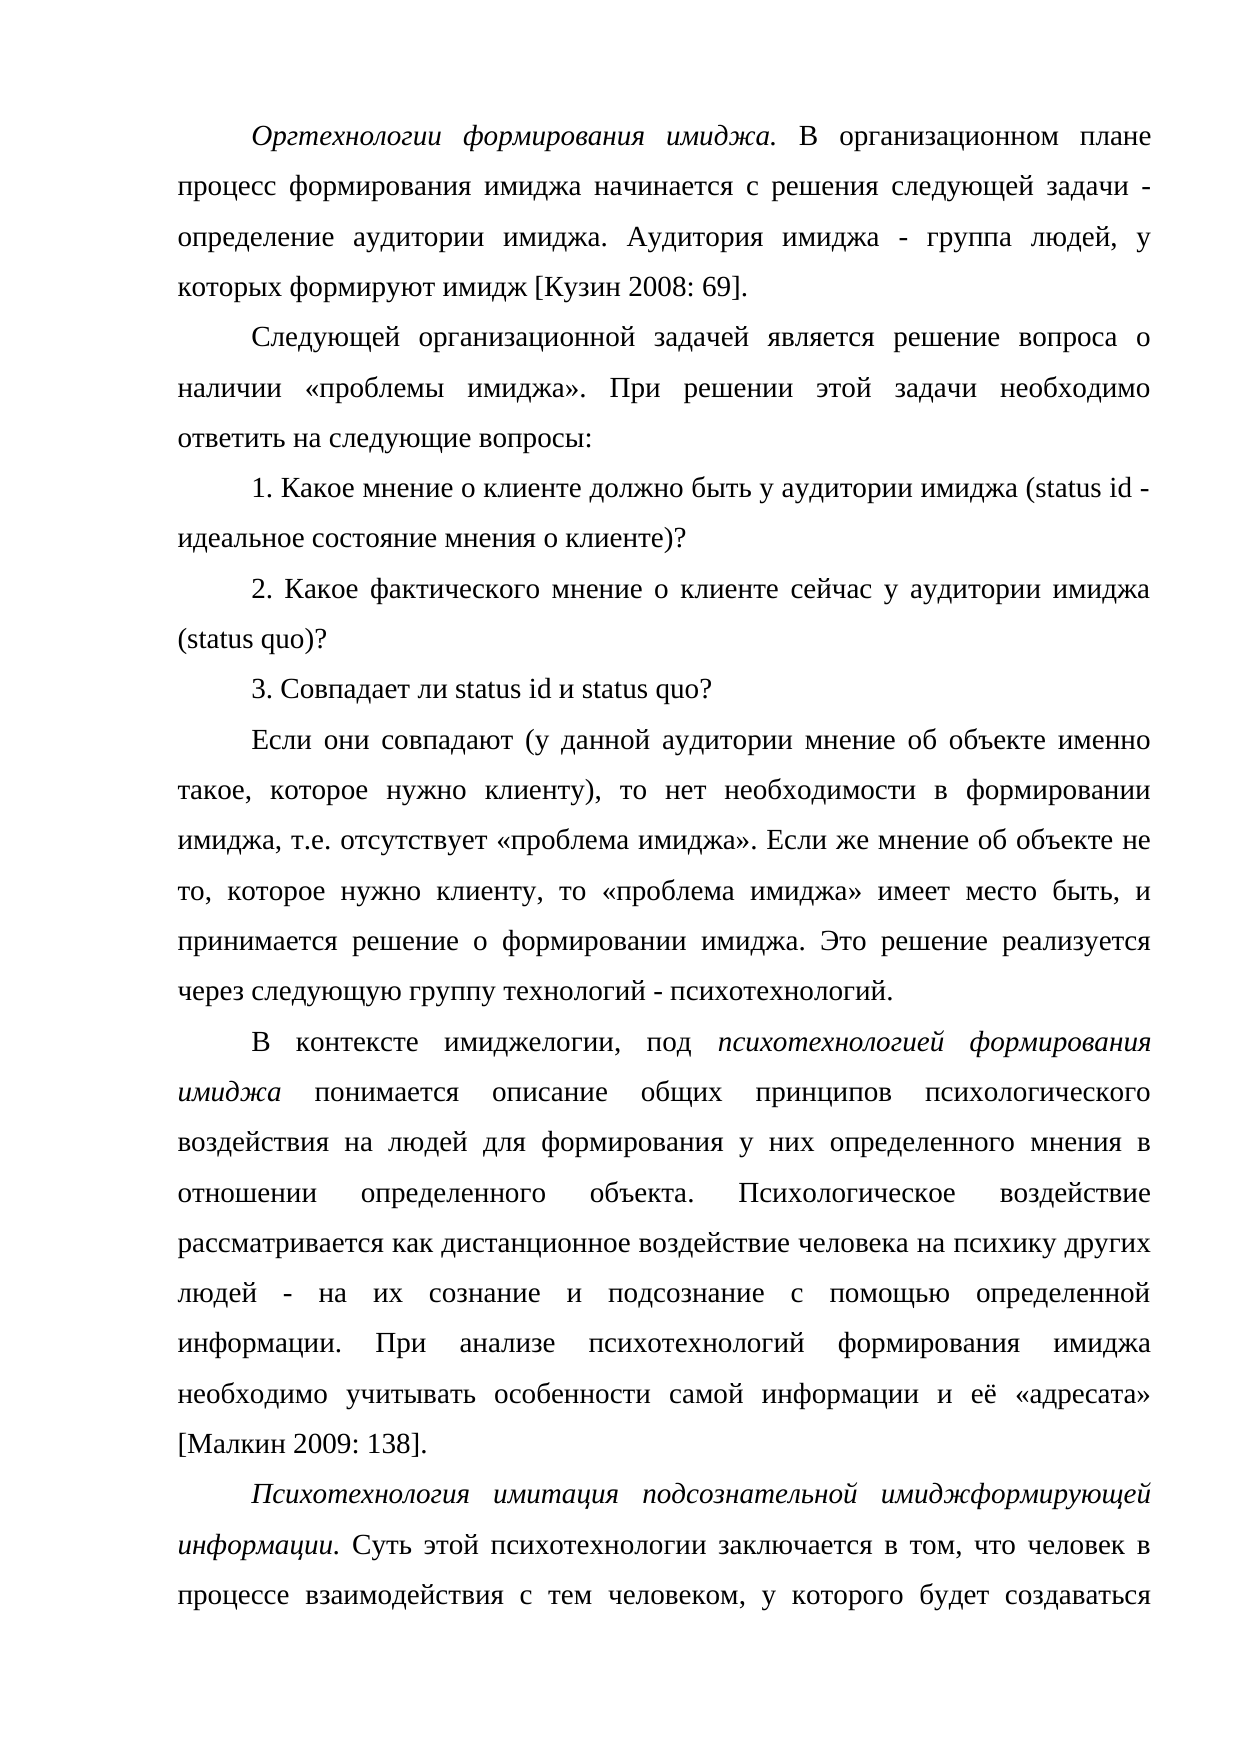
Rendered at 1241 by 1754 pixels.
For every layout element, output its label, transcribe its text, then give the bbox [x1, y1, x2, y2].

text Следующей организационной задачей является решение вопроса о наличии «проблемы имиджа». При решении этой задачи необходимо ответить на следующие вопросы: [177, 319, 1152, 453]
text 1. Какое мнение о клиенте должно быть у аудитории имиджа (status id - идеальное состояние мнения о клиенте)? [177, 470, 1152, 554]
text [177, 1477, 1152, 1611]
text Оргтехнологии формирования имиджа. В организационном плане процесс формирования имиджа начинается с решения следующей задачи - определение аудитории имиджа. Аудитория имиджа - группа людей, у которых формируют имидж [Кузин 2008: 69]. [177, 118, 1152, 303]
text 3. Совпадает ли status id и status quo? [177, 672, 1152, 705]
text В контексте имиджелогии, под психотехнологией формирования имиджа понимается описание общих принципов психологического воздействия на людей для формирования у них определенного мнения в отношении определенного объекта. Психологическое воздействие рассматривается как дистанционное воздействие человека на психику других людей - на их сознание и подсознание с помощью определенной информации. При анализе психотехнологий формирования имиджа необходимо учитывать особенности самой информации и её «адресата» [Малкин 2009: 138]. [177, 1024, 1152, 1460]
text Если они совпадают (у данной аудитории мнение об объекте именно такое, которое нужно клиенту), то нет необходимости в формировании имиджа, т.е. отсутствует «проблема имиджа». Если же мнение об объекте не то, которое нужно клиенту, то «проблема имиджа» имеет место быть, и принимается решение о формировании имиджа. Это решение реализуется через следующую группу технологий - психотехнологий. [177, 722, 1152, 1007]
text 2. Какое фактического мнение о клиенте сейчас у аудитории имиджа (status quo)? [177, 571, 1152, 655]
